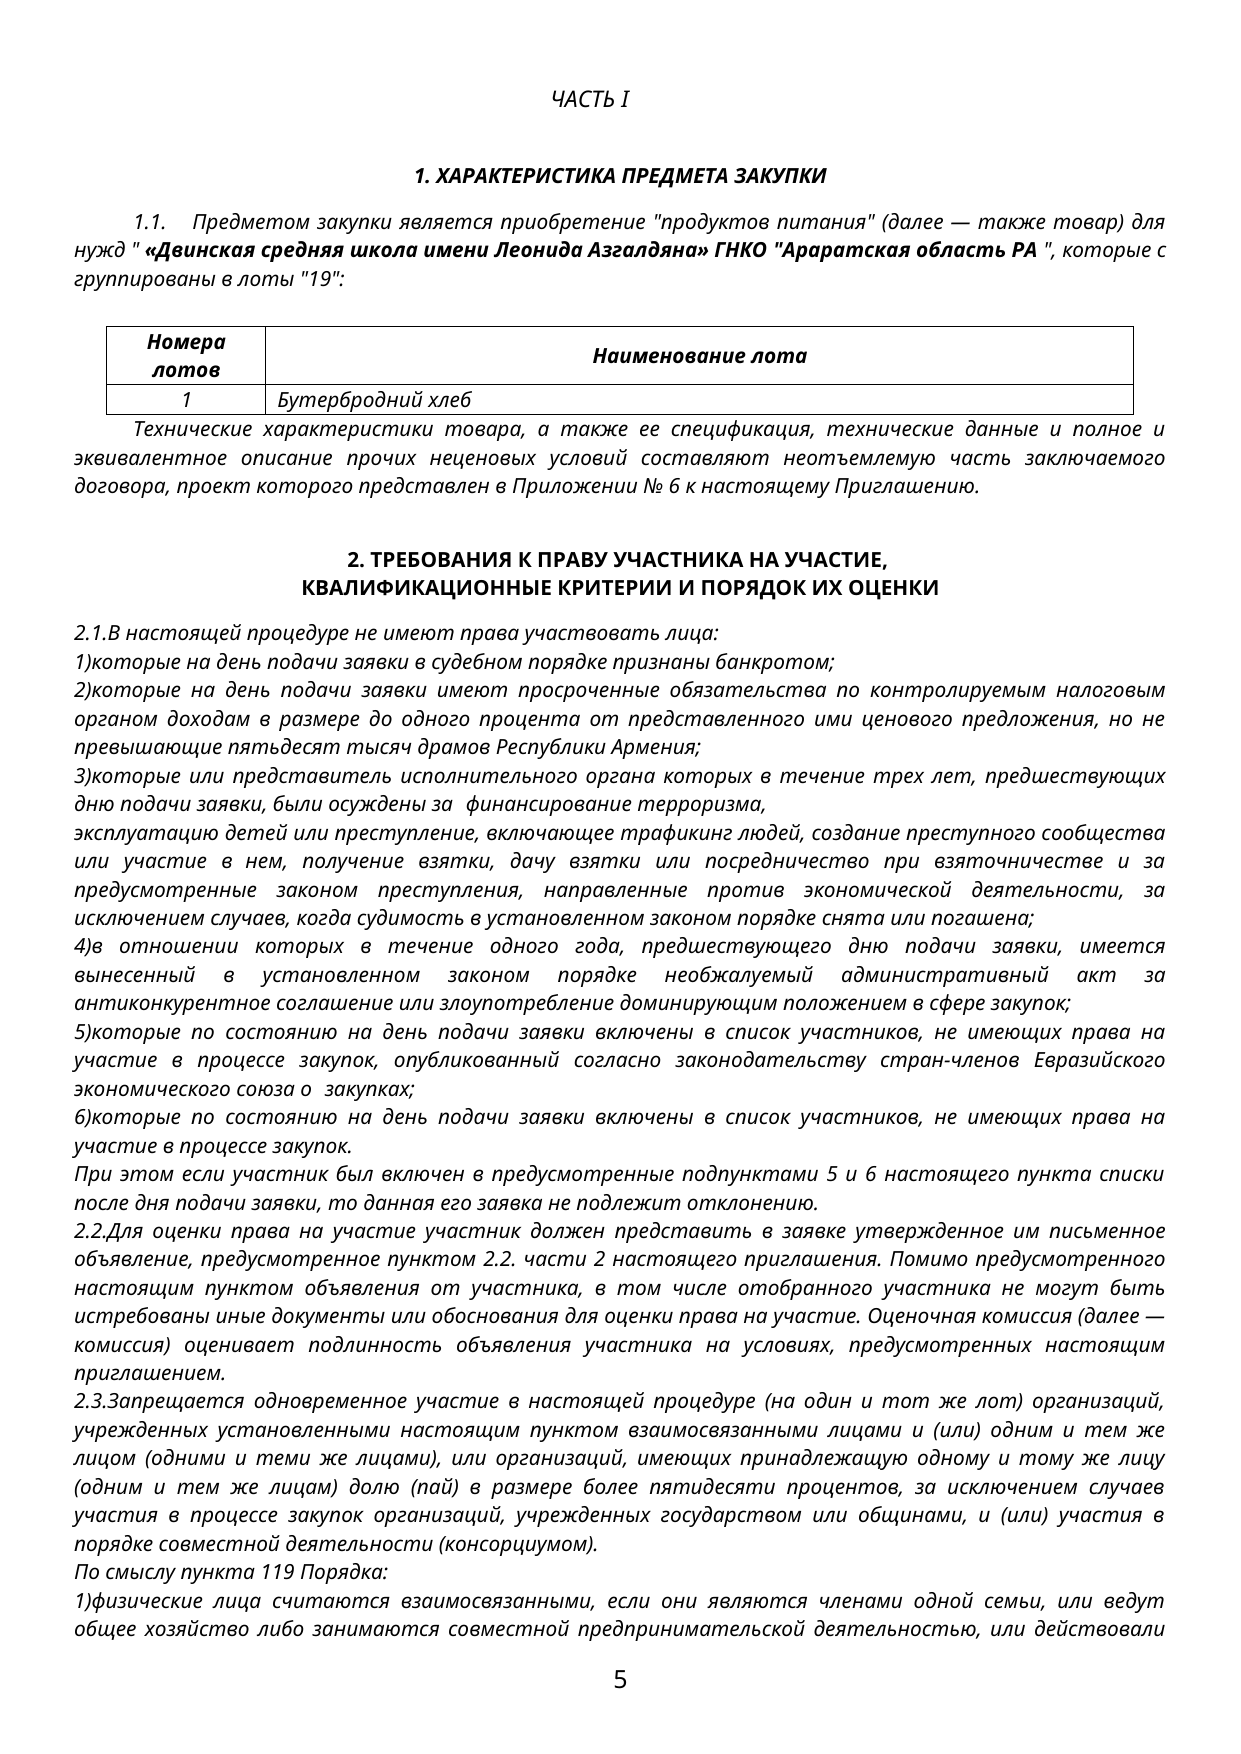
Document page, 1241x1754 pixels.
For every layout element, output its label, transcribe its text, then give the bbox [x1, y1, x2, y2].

text 5)которые по состоянию на день подачи заявки включены в список участников, не имеющих права на участие в процессе закупок, опубликованный согласно законодательству стран-членов Евразийского экономического союза о закупках; [74, 1017, 1167, 1102]
table_header Номера лотов [107, 327, 265, 384]
text 2. ТРЕБОВАНИЯ К ПРАВУ УЧАСТНИКА НА УЧАСТИЕ, КВАЛИФИКАЦИОННЫЕ КРИТЕРИИ И ПОРЯДОК ИХ ОЦЕНКИ [74, 545, 1167, 602]
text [74, 1586, 1167, 1643]
text Технические характеристики товара, а также ее спецификация, технические данные и полное и эквивалентное описание прочих неценовых условий составляют неотъемлемую часть заключаемого договора, проект которого представлен в Приложении № 6 к настоящему Приглашению. [74, 414, 1167, 500]
table_cell Бутербродний хлеб [266, 385, 1133, 413]
text 2)которые на день подачи заявки имеют просроченные обязательства по контролируемым налоговым органом доходам в размере до одного процента от представленного ими ценового предложения, но не превышающие пятьдесят тысяч драмов Республики Армения; [74, 675, 1167, 761]
text При этом если участник был включен в предусмотренные подпунктами 5 и 6 настоящего пункта списки после дня подачи заявки, то данная его заявка не подлежит отклонению. [74, 1159, 1167, 1216]
text 2.2.Для оценки права на участие участник должен представить в заявке утвержденное им письменное объявление, предусмотренное пунктом 2.2. части 2 настоящего приглашения. Помимо предусмотренного настоящим пунктом объявления от участника, в том числе отобранного участника не могут быть истребованы иные документы или обоснования для оценки права на участие. Оценочная комиссия (далее — комиссия) оценивает подлинность объявления участника на условиях, предусмотренных настоящим приглашением. [74, 1216, 1167, 1387]
subtitle 1.1. Предметом закупки является приобретение "продуктов питания" (далее — также товар) для нужд " «Двинская средняя школа имени Леонида Азгалдяна» ГНКО "Араратская область РА ", которые с группированы в лоты "19": [74, 207, 1167, 292]
text 3)которые или представитель исполнительного органа которых в течение трех лет, предшествующих дню подачи заявки, были осуждены за финансирование терроризма, [74, 761, 1167, 818]
table_cell 1 [107, 385, 265, 413]
text 1. ХАРАКТЕРИСТИКА ПРЕДМЕТА ЗАКУПКИ [74, 162, 1167, 190]
text 2.1.В настоящей процедуре не имеют права участвовать лица: [74, 618, 1167, 647]
text 1)которые на день подачи заявки в судебном порядке признаны банкротом; [74, 647, 1167, 675]
table_header Наименование лота [266, 327, 1133, 384]
text По смыслу пункта 119 Порядка: [74, 1557, 1167, 1586]
text 4)в отношении которых в течение одного года, предшествующего дню подачи заявки, имеется вынесенный в установленном законом порядке необжалуемый административный акт за антиконкурентное соглашение или злоупотребление доминирующим положением в сфере закупок; [74, 932, 1167, 1017]
text эксплуатацию детей или преступление, включающее трафикинг людей, создание преступного сообщества или участие в нем, получение взятки, дачу взятки или посредничество при взяточничестве и за предусмотренные законом преступления, направленные против экономической деятельности, за исключением случаев, когда судимость в установленном законом порядке снята или погашена; [74, 818, 1167, 932]
text 6)которые по состоянию на день подачи заявки включены в список участников, не имеющих права на участие в процессе закупок. [74, 1102, 1167, 1159]
text ЧАСТЬ I [74, 82, 1167, 114]
text 2.3.Запрещается одновременное участие в настоящей процедуре (на один и тот же лот) организаций, учрежденных установленными настоящим пунктом взаимосвязанными лицами и (или) одним и тем же лицом (одними и теми же лицами), или организаций, имеющих принадлежащую одному и тому же лицу (одним и тем же лицам) долю (пай) в размере более пятидесяти процентов, за исключением случаев участия в процессе закупок организаций, учрежденных государством или общинами, и (или) участия в порядке совместной деятельности (консорциумом). [74, 1387, 1167, 1557]
